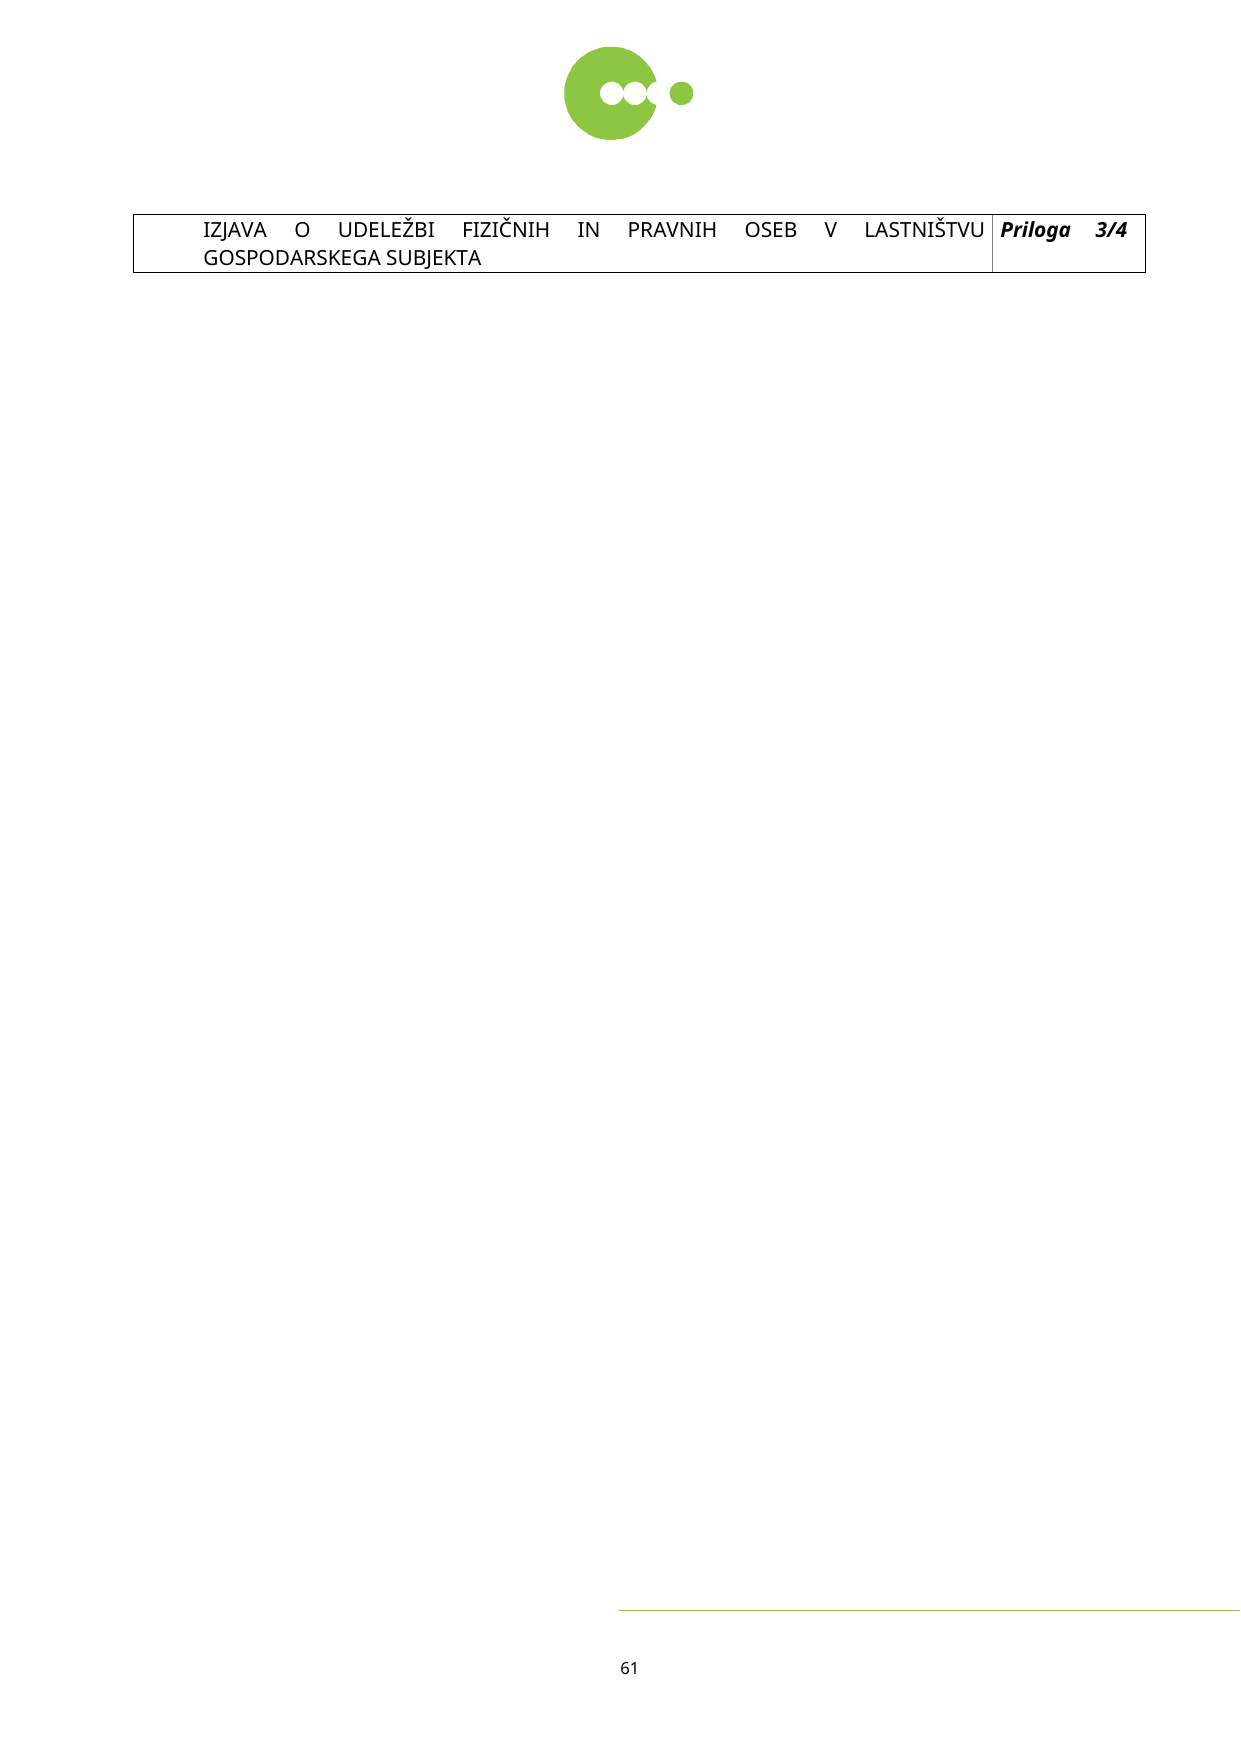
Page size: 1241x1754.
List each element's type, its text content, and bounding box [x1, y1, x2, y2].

table_header Priloga [993, 215, 1088, 272]
table_header 3/4 [1088, 215, 1145, 272]
table_header [134, 215, 196, 272]
table_header IZJAVA O UDELEŽBI FIZIČNIH IN PRAVNIH OSEB V LASTNIŠTVU GOSPODARSKEGA SUBJEKTA [196, 215, 992, 272]
